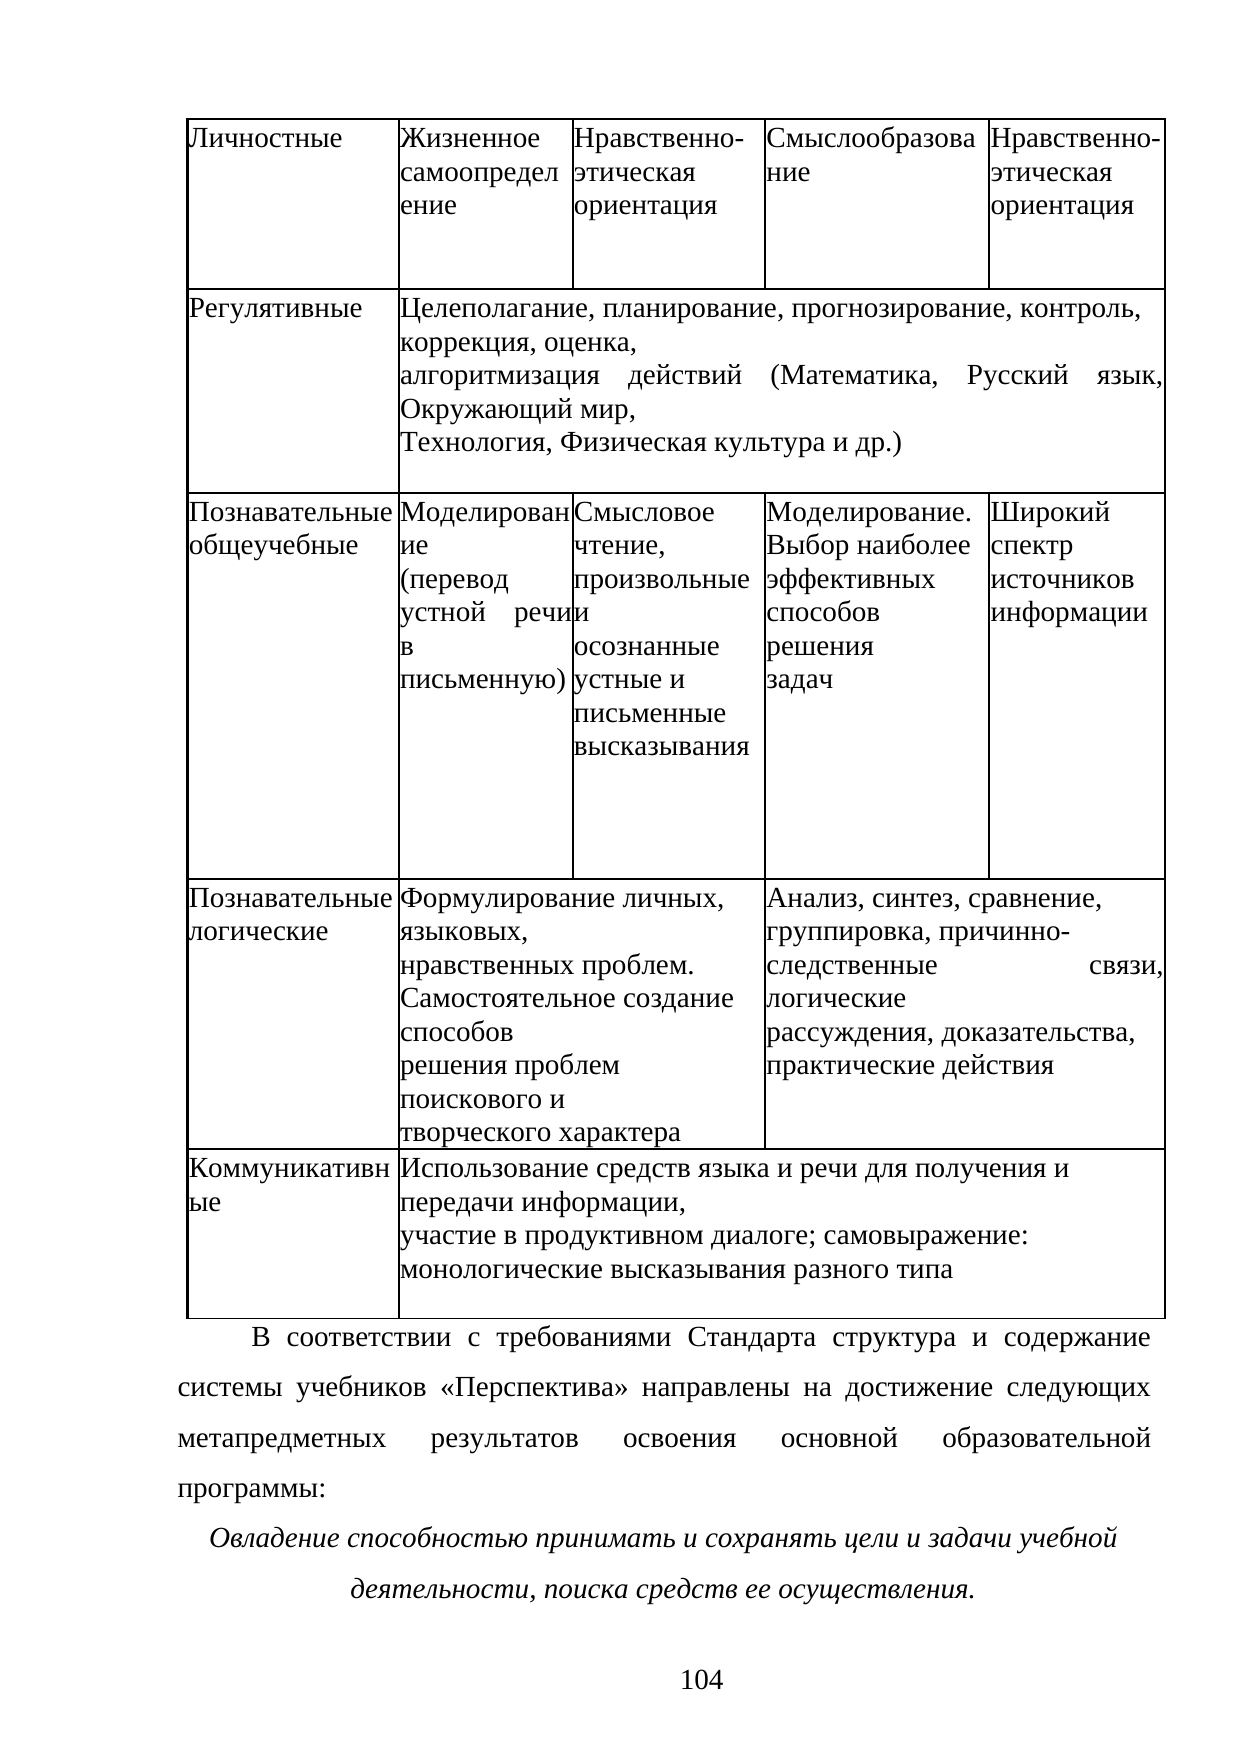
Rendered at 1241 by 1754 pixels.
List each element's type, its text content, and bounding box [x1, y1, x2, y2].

table_cell Смыслообразование [766, 120, 988, 288]
table_cell Использование средств языка и речи для получения и передачи информации, участие в продуктивном диалоге; самовыражение: монологические высказывания разного типа [400, 1150, 1164, 1318]
table_cell Личностные [189, 120, 398, 288]
table_cell Нравственно- этическая ориентация [574, 120, 764, 288]
table_cell Формулирование личных, языковых, нравственных проблем. Самостоятельное создание способов решения проблем поискового и творческого характера [400, 880, 764, 1148]
table_cell Анализ, синтез, сравнение, группировка, причинно- следственные связи, логические рассуждения, доказательства, практические действия [766, 880, 1164, 1148]
table_cell Регулятивные [189, 290, 398, 492]
table_cell Нравственно- этическая ориентация [990, 120, 1164, 288]
text В соответствии с требованиями Стандарта структура и содержание системы учебников «Перспектива» направлены на достижение следующих метапредметных результатов освоения основной образовательной программы: [177, 1319, 1152, 1504]
table_cell Целеполагание, планирование, прогнозирование, контроль, коррекция, оценка, алгоритмизация действий (Математика, Русский язык, Окружающий мир, Технология, Физическая культура и др.) [400, 290, 1164, 492]
table_cell Моделирование. Выбор наиболее эффективных способов решения задач [766, 494, 988, 878]
text Овладение способностью принимать и сохранять цели и задачи учебной деятельности, поиска средств ее осуществления. [177, 1521, 1152, 1604]
table_cell Жизненное самоопределение [400, 120, 572, 288]
table_cell Моделирование (перевод устной речи в письменную) [400, 494, 572, 878]
table_cell Широкий спектр источников информации [990, 494, 1164, 878]
table_cell Коммуникативные [189, 1150, 398, 1318]
table_cell Смысловое чтение, произвольные и осознанные устные и письменные высказывания [574, 494, 764, 878]
table_cell Познавательные логические [189, 880, 398, 1148]
table_cell Познавательные общеучебные [189, 494, 398, 878]
